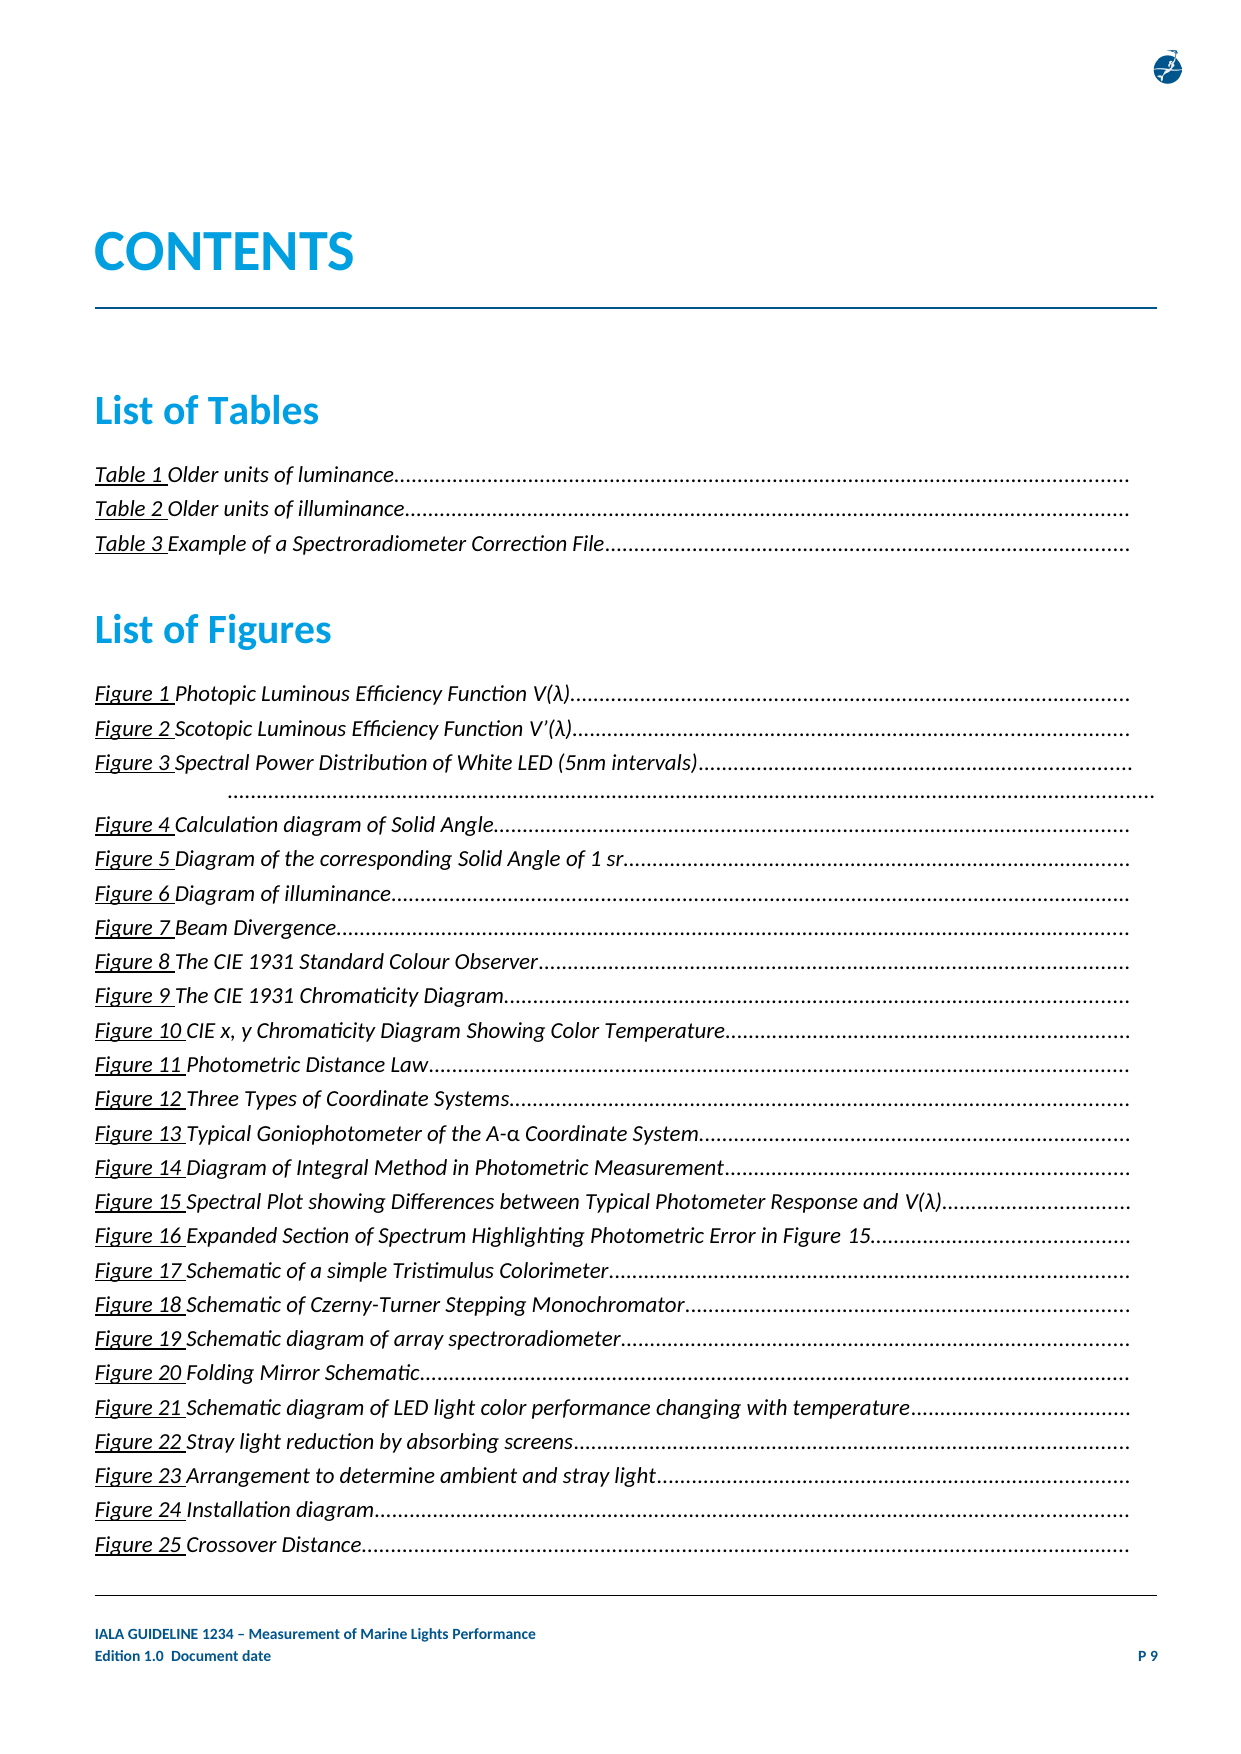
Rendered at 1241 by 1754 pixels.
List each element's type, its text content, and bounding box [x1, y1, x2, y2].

text Figure 1 Photopic Luminous Efficiency Function V(λ) 14 [94, 679, 1113, 707]
text Figure 8 The CIE 1931 Standard Colour Observer 24 [94, 947, 1113, 975]
text Figure 6 Diagram of illuminance 21 [94, 879, 1113, 907]
text Figure 19 Schematic diagram of array spectroradiometer 35 [94, 1324, 1113, 1352]
list List of Tables [94, 384, 1157, 435]
text Figure 3 Spectral Power Distribution of White LED (5nm intervals) 16 [94, 748, 1113, 804]
text Table 3 Example of a Spectroradiometer Correction File 81 [94, 529, 1113, 557]
text Figure 4 Calculation diagram of Solid Angle 17 [94, 810, 1113, 838]
text Figure 11 Photometric Distance Law 28 [94, 1050, 1113, 1078]
text Figure 12 Three Types of Coordinate Systems 30 [94, 1084, 1113, 1112]
text Figure 23 Arrangement to determine ambient and stray light 41 [94, 1461, 1113, 1489]
picture [1122, 0, 1241, 119]
text Table 1 Older units of luminance 20 [94, 460, 1113, 488]
text Figure 10 CIE x, y Chromaticity Diagram Showing Color Temperature 26 [94, 1016, 1113, 1044]
text Figure 14 Diagram of Integral Method in Photometric Measurement 32 [94, 1153, 1113, 1181]
list List of Figures [94, 603, 1157, 654]
text Figure 25 Crossover Distance 45 [94, 1530, 1113, 1558]
text Figure 5 Diagram of the corresponding Solid Angle of 1 sr 18 [94, 844, 1113, 872]
text Figure 15 Spectral Plot showing Differences between Typical Photometer Response and V(λ) 32 [94, 1187, 1113, 1215]
text Figure 7 Beam Divergence 22 [94, 913, 1113, 941]
text Figure 17 Schematic of a simple Tristimulus Colorimeter 34 [94, 1256, 1113, 1284]
text Figure 2 Scotopic Luminous Efficiency Function V’(λ) 15 [94, 714, 1113, 742]
text Figure 13 Typical Goniophotometer of the A-α Coordinate System 31 [94, 1119, 1113, 1147]
text Figure 9 The CIE 1931 Chromaticity Diagram 26 [94, 982, 1113, 1009]
text Table 2 Older units of illuminance 21 [94, 494, 1113, 522]
text Figure 21 Schematic diagram of LED light color performance changing with temperature 40 [94, 1393, 1113, 1421]
text Figure 24 Installation diagram 42 [94, 1496, 1113, 1524]
text Figure 18 Schematic of Czerny-Turner Stepping Monochromator 35 [94, 1290, 1113, 1318]
text Figure 16 Expanded Section of Spectrum Highlighting Photometric Error in Figure 15 33 [94, 1221, 1113, 1249]
text Figure 20 Folding Mirror Schematic 37 [94, 1358, 1113, 1387]
text Figure 22 Stray light reduction by absorbing screens 41 [94, 1427, 1113, 1455]
